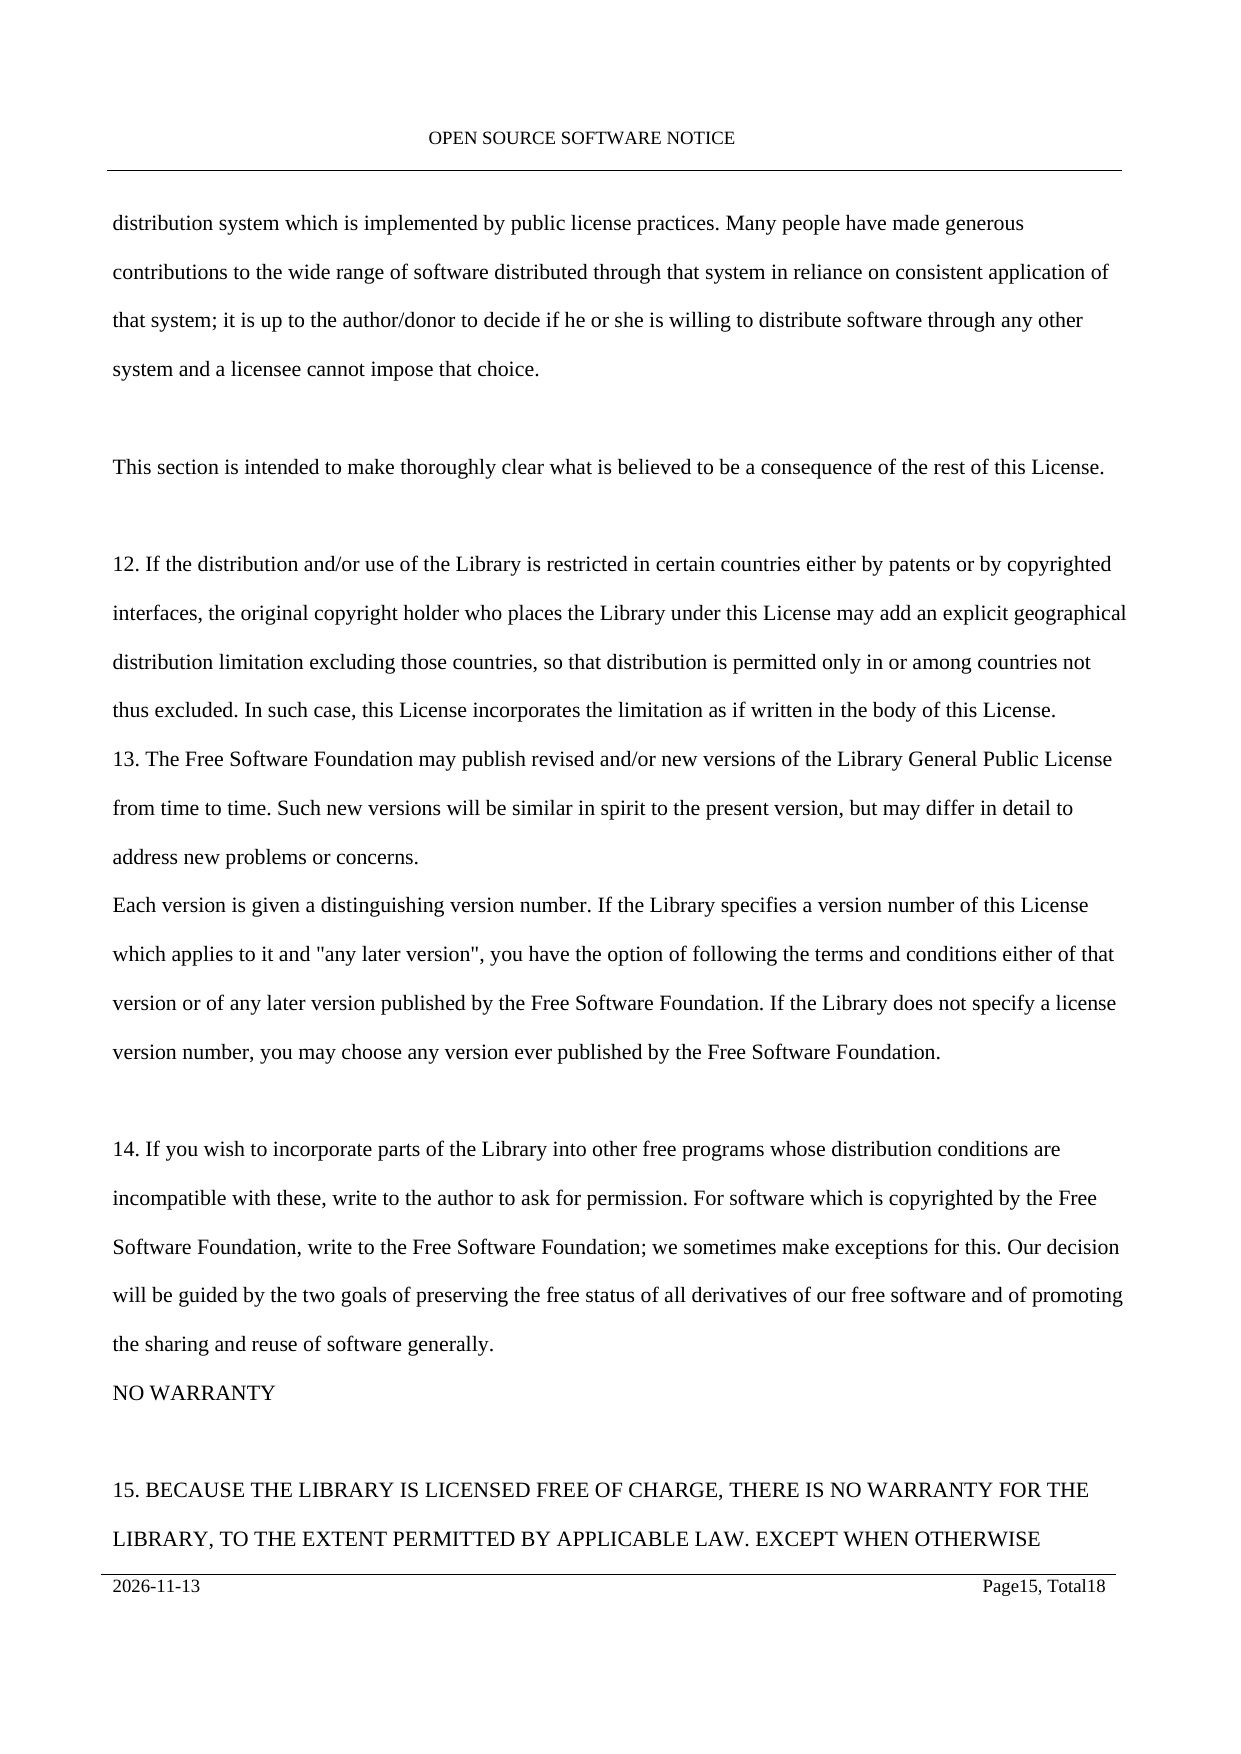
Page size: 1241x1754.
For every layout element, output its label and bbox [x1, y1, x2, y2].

text [112, 206, 1128, 1555]
